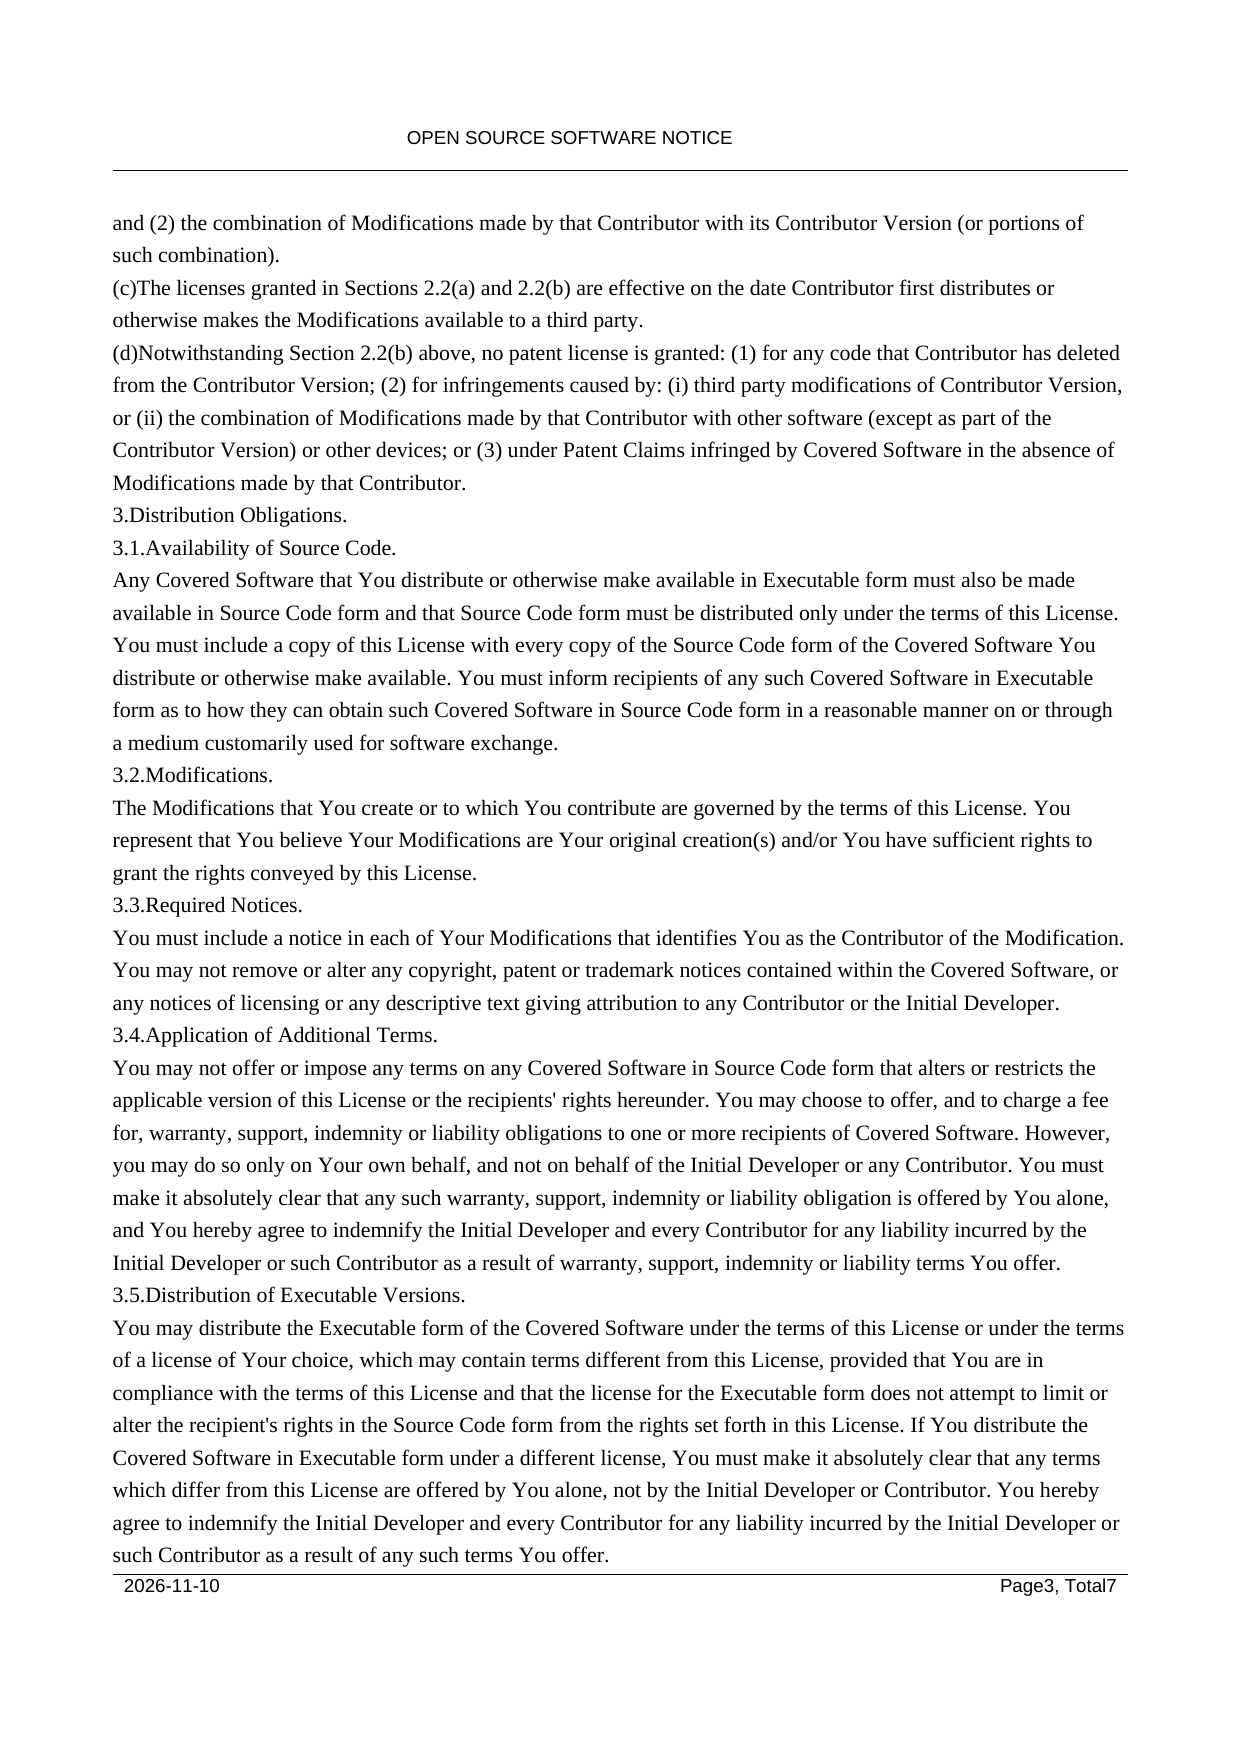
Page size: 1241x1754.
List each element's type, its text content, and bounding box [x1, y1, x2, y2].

text 3.4.Application of Additional Terms. [112, 1019, 1128, 1051]
text (c)The licenses granted in Sections 2.2(a) and 2.2(b) are effective on the date Contributor first distributes or otherwise makes the Modifications available to a third party. [112, 271, 1128, 336]
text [112, 206, 1128, 271]
text Any Covered Software that You distribute or otherwise make available in Executable form must also be made available in Source Code form and that Source Code form must be distributed only under the terms of this License. You must include a copy of this License with every copy of the Source Code form of the Covered Software You distribute or otherwise make available. You must inform recipients of any such Covered Software in Executable form as to how they can obtain such Covered Software in Source Code form in a reasonable manner on or through a medium customarily used for software exchange. [112, 564, 1128, 759]
text You must include a notice in each of Your Modifications that identifies You as the Contributor of the Modification. You may not remove or alter any copyright, patent or trademark notices contained within the Covered Software, or any notices of licensing or any descriptive text giving attribution to any Contributor or the Initial Developer. [112, 921, 1128, 1019]
text 3.5.Distribution of Executable Versions. [112, 1279, 1128, 1311]
text The Modifications that You create or to which You contribute are governed by the terms of this License. You represent that You believe Your Modifications are Your original creation(s) and/or You have sufficient rights to grant the rights conveyed by this License. [112, 791, 1128, 889]
text You may distribute the Executable form of the Covered Software under the terms of this License or under the terms of a license of Your choice, which may contain terms different from this License, provided that You are in compliance with the terms of this License and that the license for the Executable form does not attempt to limit or alter the recipient's rights in the Source Code form from the rights set forth in this License. If You distribute the Covered Software in Executable form under a different license, You must make it absolutely clear that any terms which differ from this License are offered by You alone, not by the Initial Developer or Contributor. You hereby agree to indemnify the Initial Developer and every Contributor for any liability incurred by the Initial Developer or such Contributor as a result of any such terms You offer. [112, 1311, 1128, 1571]
text You may not offer or impose any terms on any Covered Software in Source Code form that alters or restricts the applicable version of this License or the recipients' rights hereunder. You may choose to offer, and to charge a fee for, warranty, support, indemnity or liability obligations to one or more recipients of Covered Software. However, you may do so only on Your own behalf, and not on behalf of the Initial Developer or any Contributor. You must make it absolutely clear that any such warranty, support, indemnity or liability obligation is offered by You alone, and You hereby agree to indemnify the Initial Developer and every Contributor for any liability incurred by the Initial Developer or such Contributor as a result of warranty, support, indemnity or liability terms You offer. [112, 1051, 1128, 1279]
text 3.2.Modifications. [112, 759, 1128, 791]
text 3.Distribution Obligations. [112, 499, 1128, 531]
text 3.1.Availability of Source Code. [112, 531, 1128, 564]
text 3.3.Required Notices. [112, 889, 1128, 921]
text (d)Notwithstanding Section 2.2(b) above, no patent license is granted: (1) for any code that Contributor has deleted from the Contributor Version; (2) for infringements caused by: (i) third party modifications of Contributor Version, or (ii) the combination of Modifications made by that Contributor with other software (except as part of the Contributor Version) or other devices; or (3) under Patent Claims infringed by Covered Software in the absence of Modifications made by that Contributor. [112, 336, 1128, 499]
